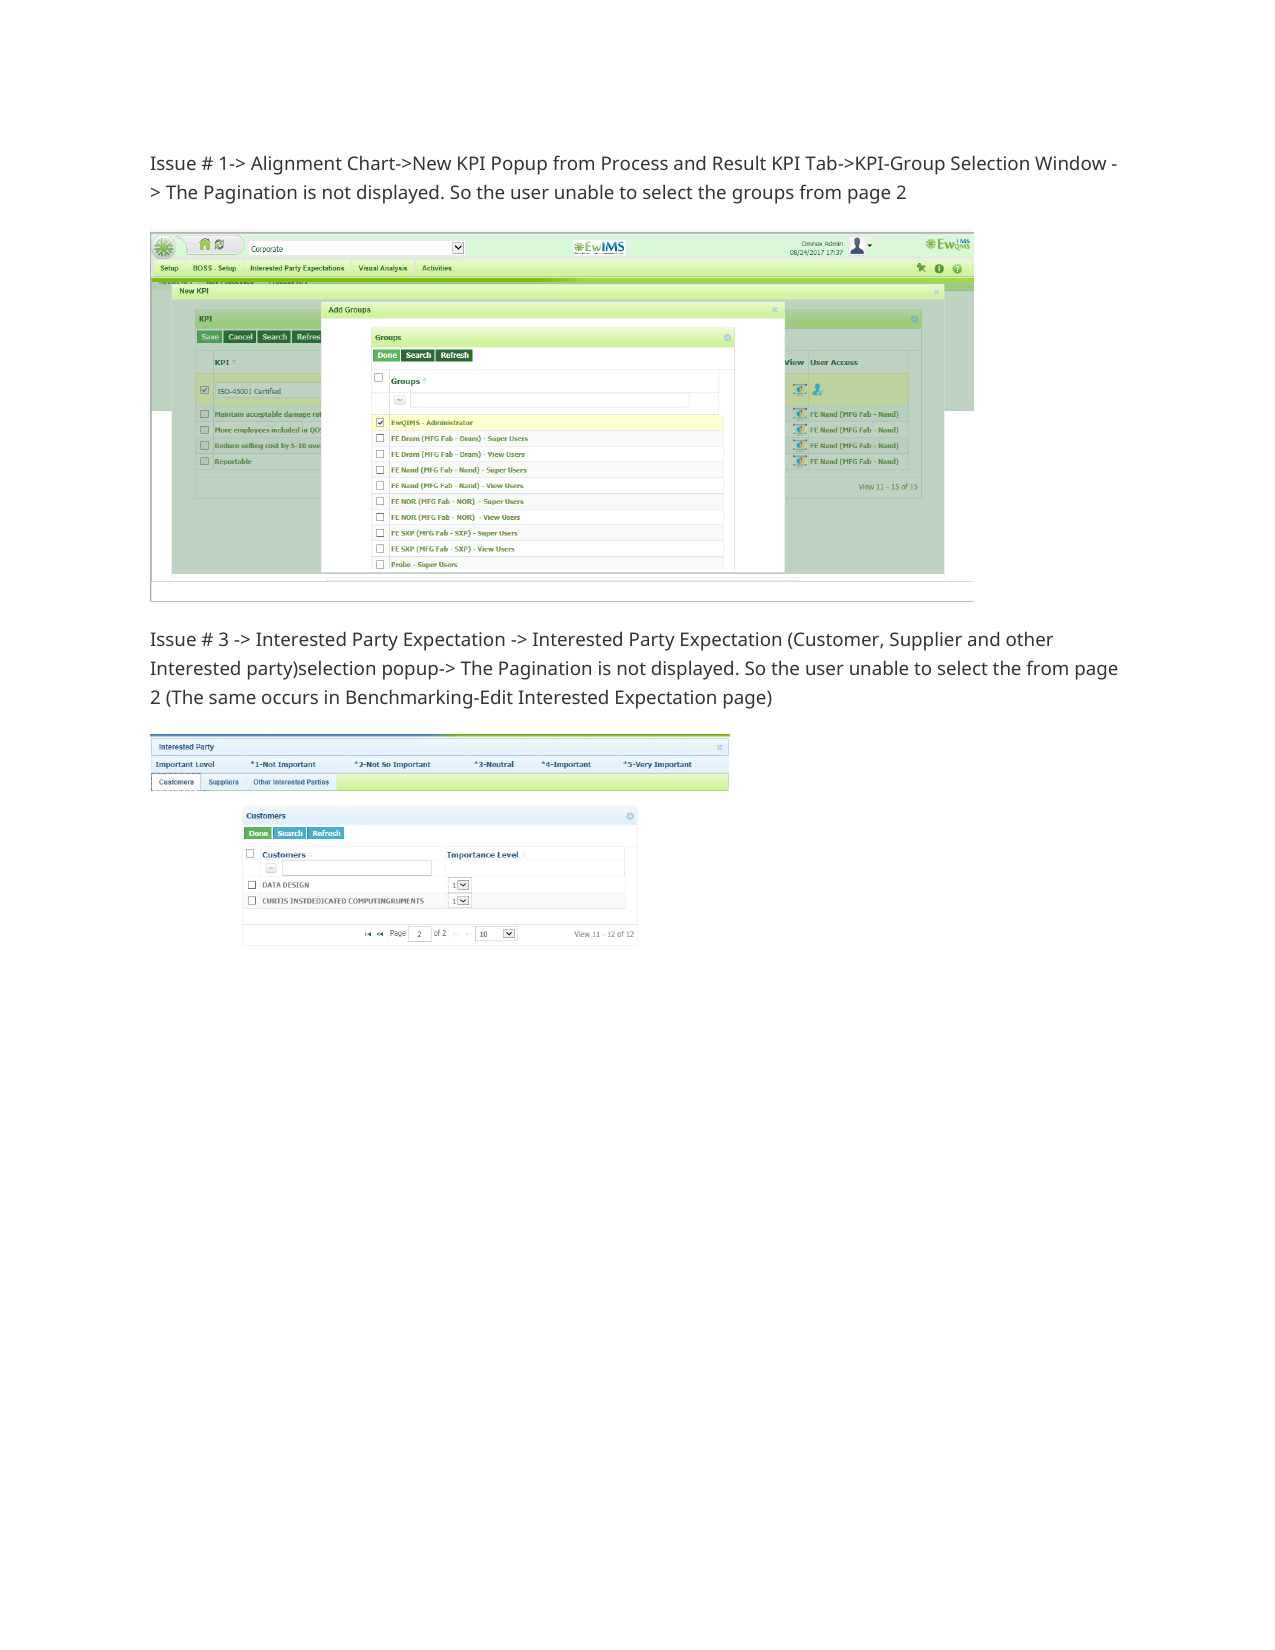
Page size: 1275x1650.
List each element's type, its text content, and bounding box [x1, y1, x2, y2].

picture [150, 734, 730, 969]
picture [150, 229, 974, 602]
text Issue # 1-> Alignment Chart->New KPI Popup from Process and Result KPI Tab->KPI-Group Selection Window -> The Pagination is not displayed. So the user unable to select the groups from page 2 [150, 150, 1125, 205]
text Issue # 3 -> Interested Party Expectation -> Interested Party Expectation (Customer, Supplier and other Interested party)selection popup-> The Pagination is not displayed. So the user unable to select the from page 2 (The same occurs in Benchmarking-Edit Interested Expectation page) [150, 626, 1125, 710]
